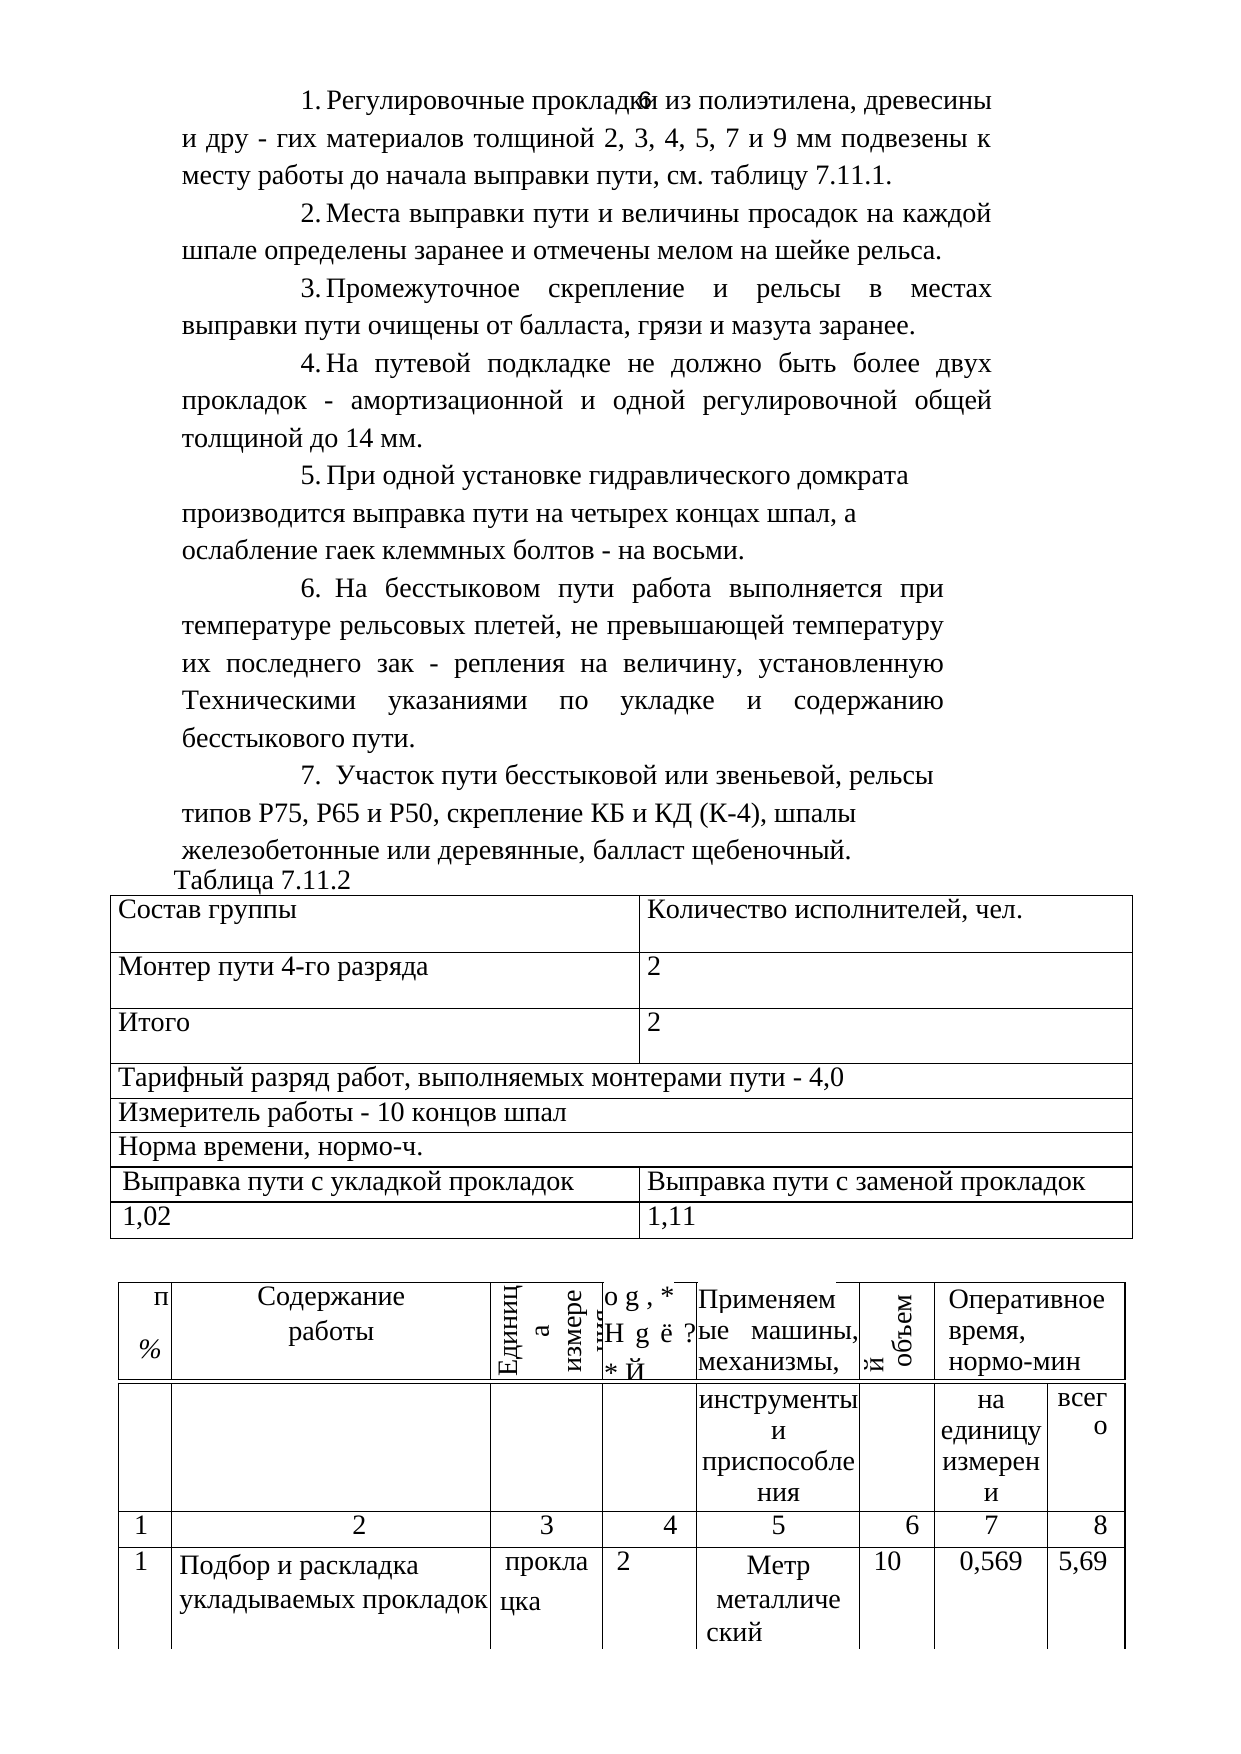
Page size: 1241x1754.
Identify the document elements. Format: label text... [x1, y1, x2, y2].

table_header на единицу измерени я [997, 1384, 1047, 1511]
table_cell 1 [119, 1512, 171, 1547]
table_cell Тарифный разряд работ, выполняемых монтерами пути - 4,0 [111, 1064, 1132, 1097]
list Участок пути бесстыковой или звеньевой, рельсы типов Р75, Р65 и Р50, скрепление КБ и КД (К-4), шпалы железобетонные или деревянные, балласт щебеночный. [182, 755, 993, 867]
table_header [603, 1384, 696, 1511]
table_cell 4 [603, 1512, 696, 1547]
table_header Состав группы [111, 896, 639, 952]
table_cell 5,69 [1048, 1548, 1124, 1649]
table_cell 10 [860, 1548, 934, 1649]
table_header [172, 1384, 490, 1511]
table_cell Измеритель работы - 10 концов шпал [111, 1099, 1132, 1132]
table_cell 5 [697, 1512, 859, 1547]
table_header [119, 1384, 171, 1511]
table_header Количество исполнителей, чел. [640, 896, 1132, 952]
table_cell 2 [640, 953, 1132, 1007]
table_header й объем [860, 1283, 934, 1379]
table_header Применяем ые машины, механизмы, [697, 1283, 859, 1379]
table_cell 8 [1048, 1512, 1124, 1547]
table_cell прокла цка [491, 1548, 602, 1649]
table_cell Норма времени, нормо-ч. [111, 1133, 1132, 1166]
table_header [860, 1384, 934, 1511]
table_cell 7 [935, 1512, 1047, 1547]
table_header п % [119, 1283, 171, 1379]
table_cell Выправка пути с укладкой прокладок [111, 1168, 639, 1201]
table_header [491, 1384, 602, 1511]
table_cell 2 [603, 1548, 696, 1649]
table_header Оперативное время, нормо-мин [935, 1283, 1124, 1379]
table_header всего [1048, 1384, 1124, 1511]
table_header о g , * Н g ё ? * Й [603, 1283, 696, 1379]
table_cell Подбор и раскладка укладываемых прокладок [172, 1548, 490, 1649]
table_cell 2 [172, 1512, 490, 1547]
table_cell 6 [860, 1512, 934, 1547]
list На бесстыковом пути работа выполняется при температуре рельсовых плетей, не превышающей температуру их последнего зак - репления на величину, установленную Техническими указаниями по укладке и содержанию бесстыкового пути. [182, 567, 945, 755]
table_cell Выправка пути с заменой прокладок [640, 1168, 1132, 1201]
table_cell 0,569 [935, 1548, 1047, 1649]
list На путевой подкладке не должно быть более двух прокладок - амортизационной и одной регулировочной общей толщиной до 14 мм. [182, 342, 993, 455]
text Таблица 7.11.2 [173, 867, 1070, 895]
table_cell Монтер пути 4-го разряда [111, 953, 639, 1007]
table_header Единиц а измере ния [491, 1283, 602, 1379]
table_cell 1,02 [111, 1203, 639, 1237]
table_header Содержание работы [172, 1283, 490, 1379]
table_header на единицу измерени я [935, 1384, 985, 1511]
table_cell 1 [119, 1548, 171, 1649]
table_cell Метр металличе ский [697, 1548, 859, 1649]
table_cell 1,11 [640, 1203, 1132, 1237]
table_cell 2 [640, 1009, 1132, 1063]
list При одной установке гидравлического домкрата производится выправка пути на четырех концах шпал, а ослабление гаек клеммных болтов - на восьми. [182, 455, 993, 567]
table_cell Итого [111, 1009, 639, 1063]
table_header инструменты и приспособле ния [697, 1384, 859, 1511]
list Места выправки пути и величины просадок на каждой шпале определены заранее и отмечены мелом на шейке рельса. [182, 192, 993, 267]
table_cell 3 [491, 1512, 602, 1547]
list Промежуточное скрепление и рельсы в местах выправки пути очищены от балласта, грязи и мазута заранее. [182, 267, 993, 342]
list Регулировочные прокладки из полиэтилена, древесины и дру - гих материалов толщиной 2, 3, 4, 5, 7 и 9 мм подвезены к месту работы до начала выправки пути, см. таблицу 7.11.1. [182, 80, 993, 192]
